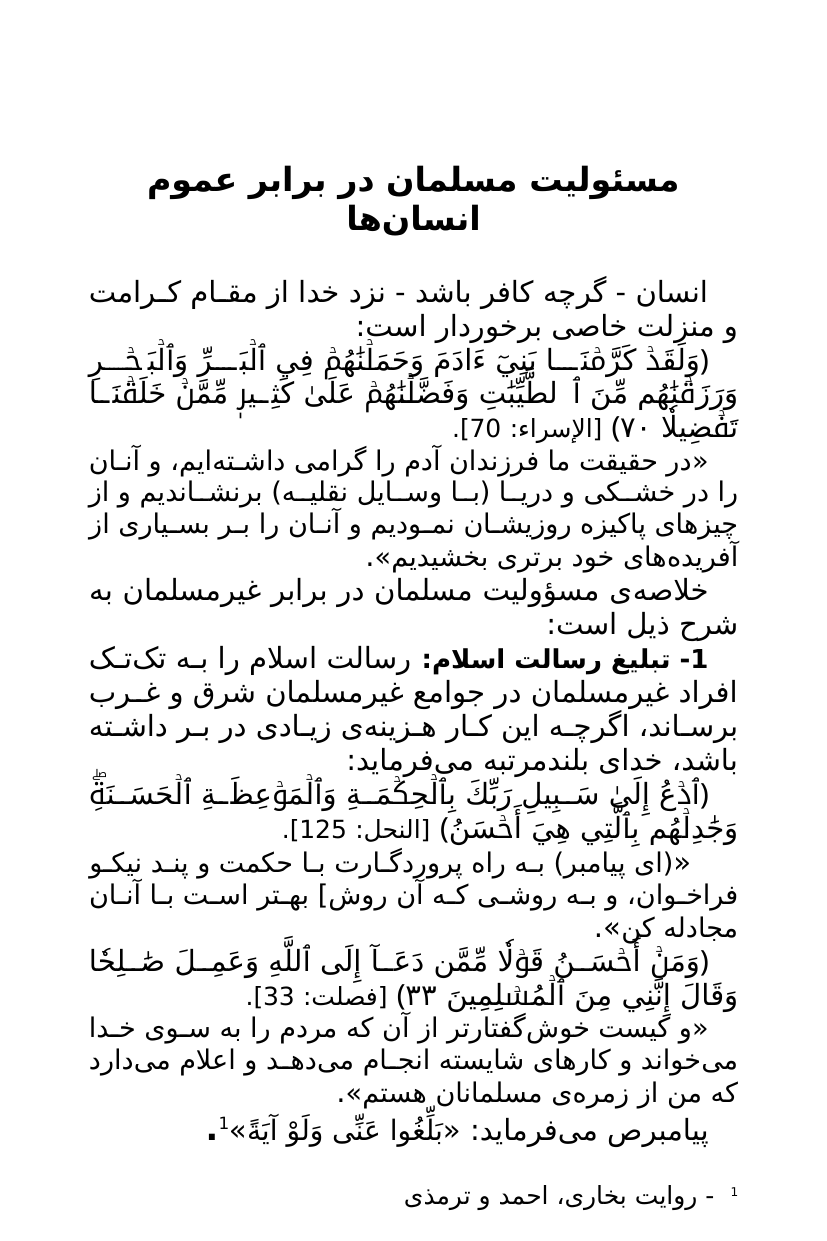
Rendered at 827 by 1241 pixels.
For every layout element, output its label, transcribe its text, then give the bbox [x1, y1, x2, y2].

text «در حقیقت ما فرزندان آدم را گرامی داشته‌ایم، و آنان را در خشکی و دریا (با وسایل نقلیه) برنشاندیم و از چیزهای پاکیزه روزیشان نمودیم و آنان را بر بسیاری از آفریده‌های خود برتری بخشیدیم». [89, 445, 738, 573]
text ﴿ٱدۡعُ إِلَىٰ سَبِيلِ رَبِّكَ بِٱلۡحِكۡمَةِ وَٱلۡمَوۡعِظَةِ ٱلۡحَسَنَةِۖ وَجَٰدِلۡهُم بِٱلَّتِي هِيَ أَحۡسَنُ﴾ [النحل: 125]. [89, 777, 738, 845]
text انسان - گرچه کافر باشد - نزد خدا از مقام کرامت و منزلت خاصی برخوردار است: [89, 275, 738, 343]
text پیامبرص می‌فرماید: «بَلِّغُوا عَنِّى وَلَوْ آيَةً». [89, 1109, 738, 1148]
text خلاصه‌ی مسؤولیت مسلمان در برابر غیرمسلمان به شرح ذیل است: [89, 573, 738, 641]
text 1- تبلیغ رسالت اسلام: رسالت اسلام را به تک‌تک افراد غیرمسلمان در جوامع غیرمسلمان شرق و غرب برساند، اگرچه این کار هزینه‌ی زیادی در بر داشته باشد، خدای بلندمرتبه می‌فرماید: [89, 641, 738, 777]
text ﴿وَلَقَدۡ كَرَّمۡنَا بَنِيٓ ءَادَمَ وَحَمَلۡنَٰهُمۡ فِي ٱلۡبَرِّ وَٱلۡبَحۡرِ وَرَزَقۡنَٰهُم مِّنَ ٱلطَّيِّبَٰتِ وَفَضَّلۡنَٰهُمۡ عَلَىٰ كَثِيرٖ مِّمَّنۡ خَلَقۡنَا تَفۡضِيلٗا ٧٠﴾ [الإسراء: 70]. [89, 343, 738, 445]
text مسئولیت مسلمان در برابر عموم انسان‌ها [89, 161, 738, 239]
text ﴿وَمَنۡ أَحۡسَنُ قَوۡلٗا مِّمَّن دَعَآ إِلَى ٱللَّهِ وَعَمِلَ صَٰلِحٗا وَقَالَ إِنَّنِي مِنَ ٱلۡمُسۡلِمِينَ ٣٣﴾ [فصلت: 33]. [89, 944, 738, 1012]
text «و کیست خوش‌گفتارتر از آن که مردم را به سوی خدا می‌خواند و کارهای شایسته انجام می‌دهد و اعلام می‌دارد که من از زمره‌ی مسلمانان هستم». [89, 1012, 738, 1109]
text «(ای پیامبر) به راه پروردگارت با حکمت و پند نیکو فراخوان، و به روشی که آن روش] بهتر است با آنان مجادله کن». [89, 845, 738, 944]
